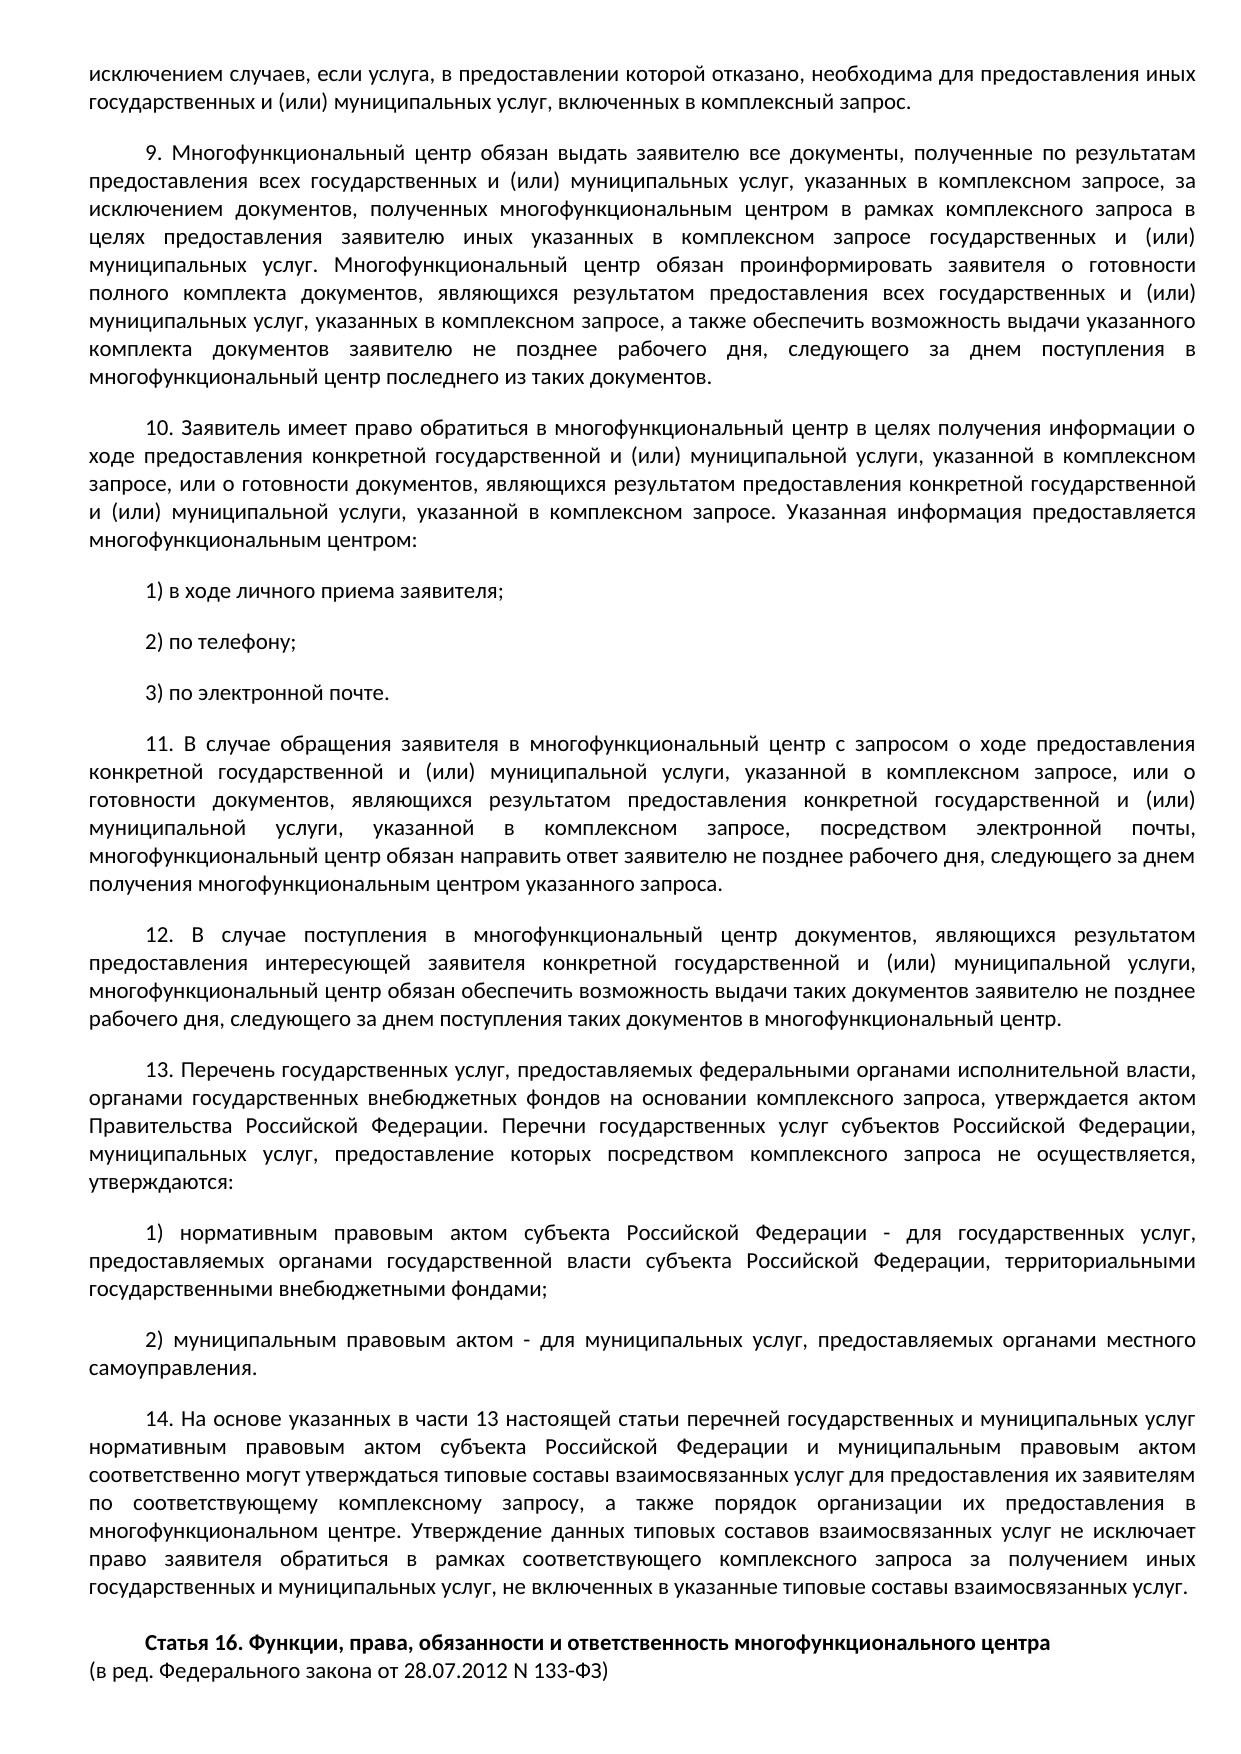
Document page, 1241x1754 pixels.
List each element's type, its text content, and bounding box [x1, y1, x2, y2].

text 14. На основе указанных в части 13 настоящей статьи перечней государственных и муниципальных услуг нормативным правовым актом субъекта Российской Федерации и муниципальным правовым актом соответственно могут утверждаться типовые составы взаимосвязанных услуг для предоставления их заявителям по соответствующему комплексному запросу, а также порядок организации их предоставления в многофункциональном центре. Утверждение данных типовых составов взаимосвязанных услуг не исключает право заявителя обратиться в рамках соответствующего комплексного запроса за получением иных государственных и муниципальных услуг, не включенных в указанные типовые составы взаимосвязанных услуг. [89, 1404, 1196, 1600]
text 1) в ходе личного приема заявителя; [89, 576, 1196, 604]
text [89, 1656, 1196, 1684]
text 2) муниципальным правовым актом - для муниципальных услуг, предоставляемых органами местного самоуправления. [89, 1325, 1196, 1381]
text 3) по электронной почте. [89, 678, 1196, 706]
text 13. Перечень государственных услуг, предоставляемых федеральными органами исполнительной власти, органами государственных внебюджетных фондов на основании комплексного запроса, утверждается актом Правительства Российской Федерации. Перечни государственных услуг субъектов Российской Федерации, муниципальных услуг, предоставление которых посредством комплексного запроса не осуществляется, утверждаются: [89, 1055, 1196, 1195]
title Статья 16. Функции, права, обязанности и ответственность многофункционального центра [89, 1628, 1196, 1656]
text 1) нормативным правовым актом субъекта Российской Федерации - для государственных услуг, предоставляемых органами государственной власти субъекта Российской Федерации, территориальными государственными внебюджетными фондами; [89, 1218, 1196, 1302]
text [89, 59, 1196, 115]
text 12. В случае поступления в многофункциональный центр документов, являющихся результатом предоставления интересующей заявителя конкретной государственной и (или) муниципальной услуги, многофункциональный центр обязан обеспечить возможность выдачи таких документов заявителю не позднее рабочего дня, следующего за днем поступления таких документов в многофункциональный центр. [89, 920, 1196, 1032]
text 9. Многофункциональный центр обязан выдать заявителю все документы, полученные по результатам предоставления всех государственных и (или) муниципальных услуг, указанных в комплексном запросе, за исключением документов, полученных многофункциональным центром в рамках комплексного запроса в целях предоставления заявителю иных указанных в комплексном запросе государственных и (или) муниципальных услуг. Многофункциональный центр обязан проинформировать заявителя о готовности полного комплекта документов, являющихся результатом предоставления всех государственных и (или) муниципальных услуг, указанных в комплексном запросе, а также обеспечить возможность выдачи указанного комплекта документов заявителю не позднее рабочего дня, следующего за днем поступления в многофункциональный центр последнего из таких документов. [89, 138, 1196, 390]
text 11. В случае обращения заявителя в многофункциональный центр с запросом о ходе предоставления конкретной государственной и (или) муниципальной услуги, указанной в комплексном запросе, или о готовности документов, являющихся результатом предоставления конкретной государственной и (или) муниципальной услуги, указанной в комплексном запросе, посредством электронной почты, многофункциональный центр обязан направить ответ заявителю не позднее рабочего дня, следующего за днем получения многофункциональным центром указанного запроса. [89, 729, 1196, 897]
text 10. Заявитель имеет право обратиться в многофункциональный центр в целях получения информации о ходе предоставления конкретной государственной и (или) муниципальной услуги, указанной в комплексном запросе, или о готовности документов, являющихся результатом предоставления конкретной государственной и (или) муниципальной услуги, указанной в комплексном запросе. Указанная информация предоставляется многофункциональным центром: [89, 413, 1196, 553]
text 2) по телефону; [89, 627, 1196, 655]
